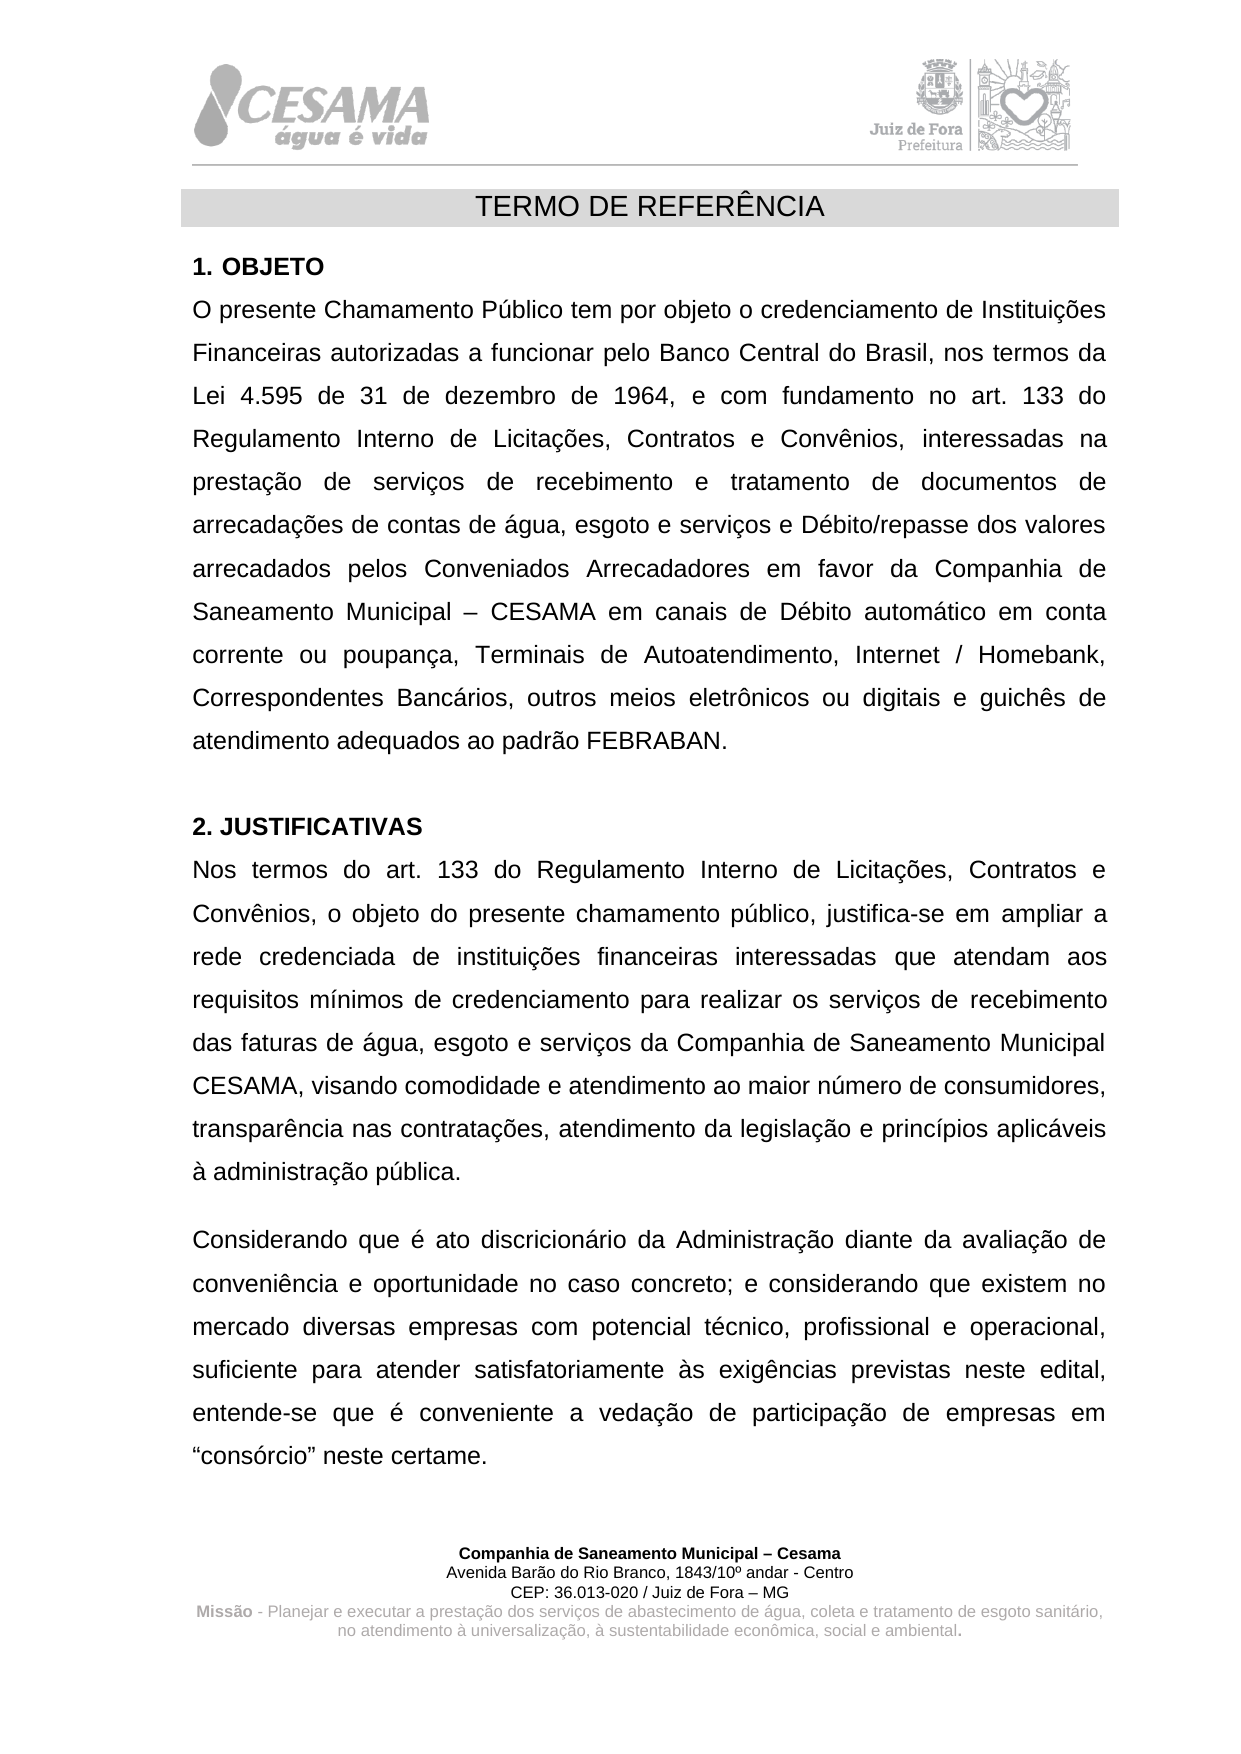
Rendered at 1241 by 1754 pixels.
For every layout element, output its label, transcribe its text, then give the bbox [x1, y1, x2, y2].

text O presente Chamamento Público tem por objeto o credenciamento de Instituições Financeiras autorizadas a funcionar pelo Banco Central do Brasil, nos termos da Lei 4.595 de 31 de dezembro de 1964, e com fundamento no art. 133 do Regulamento Interno de Licitações, Contratos e Convênios, interessadas na prestação de serviços de recebimento e tratamento de documentos de arrecadações de contas de água, esgoto e serviços e Débito/repasse dos valores arrecadados pelos Conveniados Arrecadadores em favor da Companhia de Saneamento Municipal – CESAMA em canais de Débito automático em conta corrente ou poupança, Terminais de Autoatendimento, Internet / Homebank, Correspondentes Bancários, outros meios eletrônicos ou digitais e guichês de atendimento adequados ao padrão FEBRABAN. [192, 295, 1107, 755]
picture [192, 59, 1078, 166]
title OBJETO [192, 252, 1107, 280]
text Considerando que é ato discricionário da Administração diante da avaliação de conveniência e oportunidade no caso concreto; e considerando que existem no mercado diversas empresas com potencial técnico, profissional e operacional, suficiente para atender satisfatoriamente às exigências previstas neste edital, entende-se que é conveniente a vedação de participação de empresas em “consórcio” neste certame. [192, 1225, 1107, 1470]
text 2. JUSTIFICATIVAS [192, 812, 1107, 841]
table_header TERMO DE REFERÊNCIA [181, 189, 1119, 227]
text Nos termos do art. 133 do Regulamento Interno de Licitações, Contratos e Convênios, o objeto do presente chamamento público, justifica-se em ampliar a rede credenciada de instituições financeiras interessadas que atendam aos requisitos mínimos de credenciamento para realizar os serviços de recebimento das faturas de água, esgoto e serviços da Companhia de Saneamento Municipal CESAMA, visando comodidade e atendimento ao maior número de consumidores, transparência nas contratações, atendimento da legislação e princípios aplicáveis à administração pública. [192, 855, 1107, 1186]
